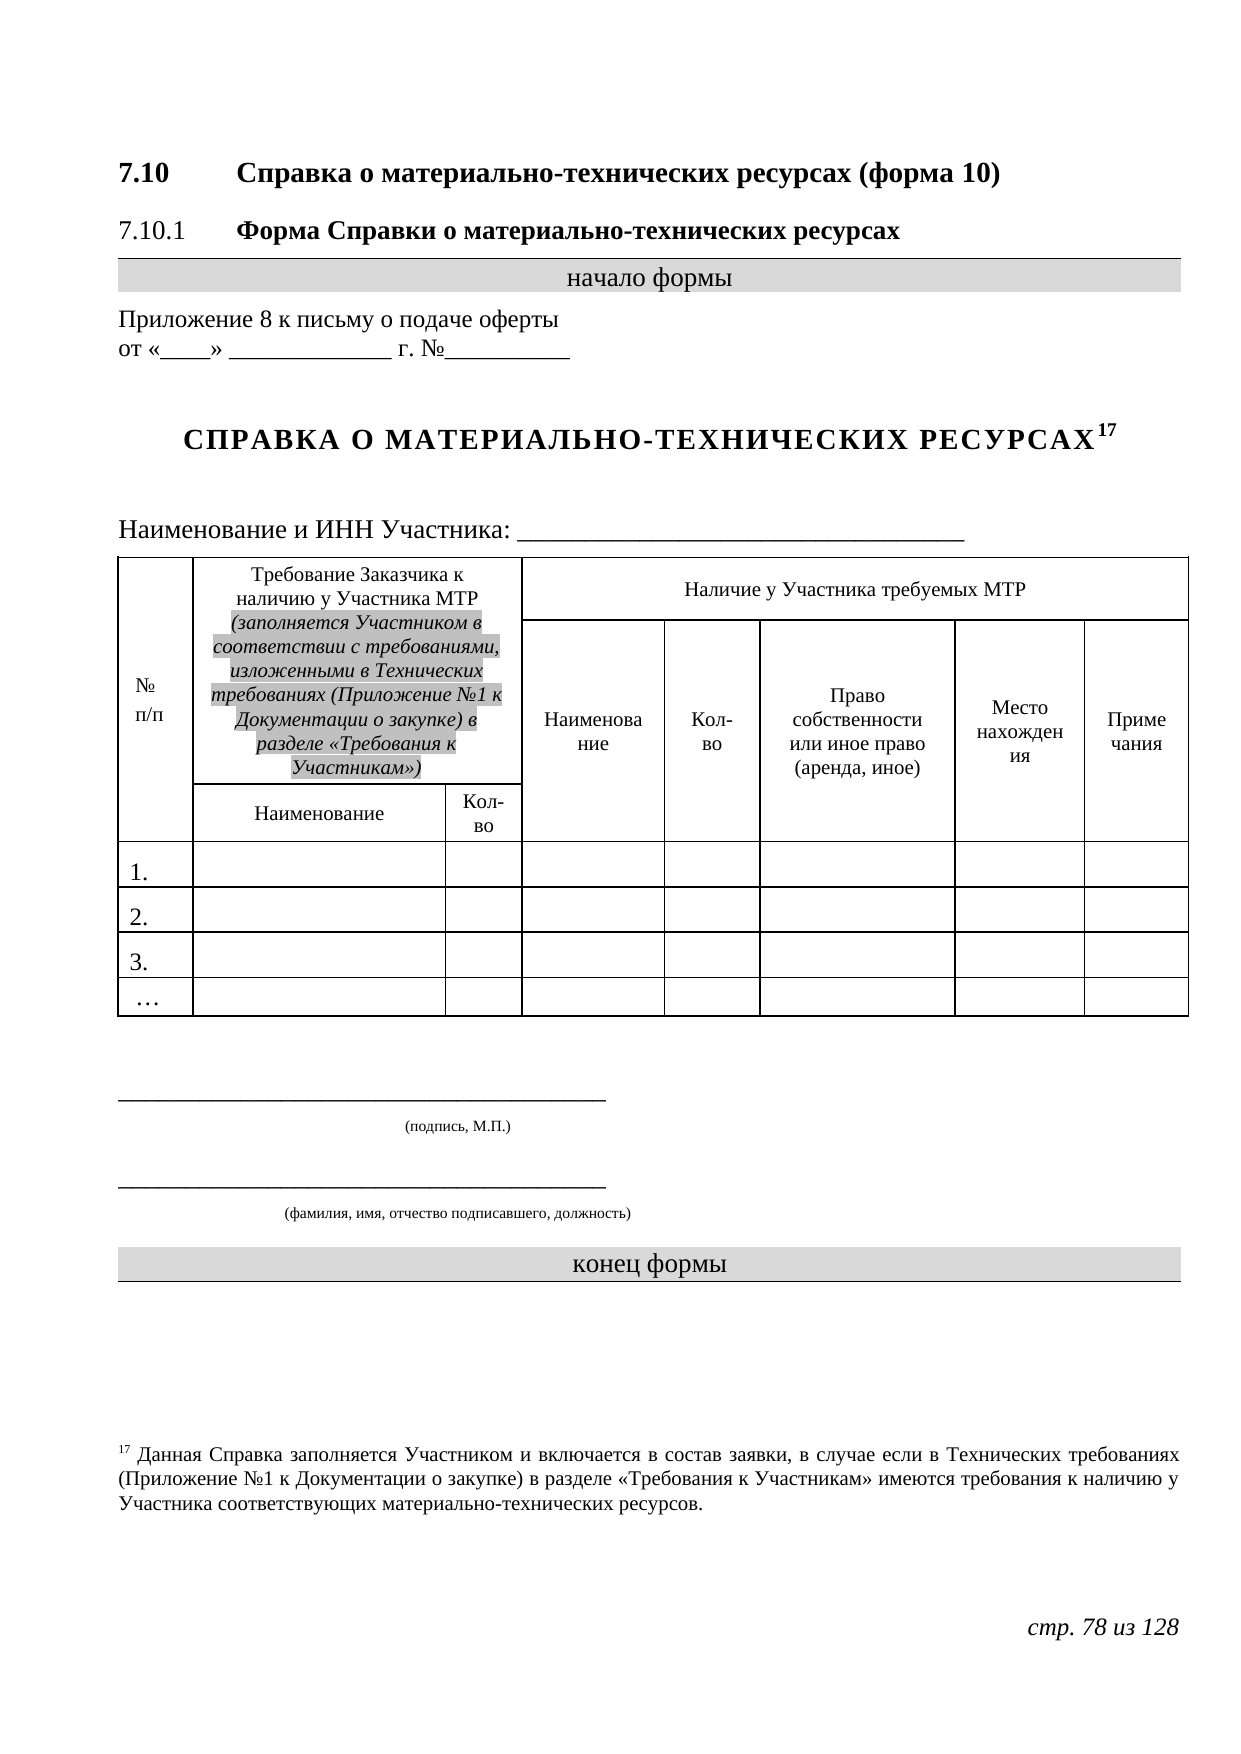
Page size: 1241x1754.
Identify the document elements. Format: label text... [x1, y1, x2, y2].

table_cell Место нахождения [956, 621, 1084, 841]
text Справка о материально-технических ресурсах [118, 418, 1181, 457]
text Приложение 8 к письму о подаче оферты от «____» _____________ г. №__________ [118, 304, 1181, 362]
table_cell Наименование [194, 785, 445, 841]
text Форма Справки о материально-технических ресурсах [118, 214, 1181, 245]
subtitle Справка о материально-технических ресурсах (форма 10) [118, 156, 1181, 189]
table_header Требование Заказчика к наличию у Участника МТР (заполняется Участником в соответствии с требованиями, изложенными в Технических требованиях (Приложение №1 к Документации о закупке) в разделе «Требования к Участникам») [194, 558, 521, 783]
table_cell [119, 842, 192, 886]
table_cell [665, 978, 759, 1015]
table_cell [956, 888, 1084, 931]
table_cell Кол-во [665, 621, 759, 841]
table_cell [665, 933, 759, 976]
text (подпись, М.П.) [118, 1116, 797, 1148]
table_cell [761, 842, 954, 886]
table_header Наличие у Участника требуемых МТР [523, 558, 1188, 619]
table_cell [665, 888, 759, 931]
table_cell [956, 978, 1084, 1015]
text (фамилия, имя, отчество подписавшего, должность) [118, 1204, 797, 1235]
table_cell [523, 978, 664, 1015]
table_cell [446, 888, 521, 931]
table_cell [761, 933, 954, 976]
text конец формы [118, 1247, 1181, 1281]
table_cell [194, 842, 445, 886]
table_cell Примечания [1085, 621, 1188, 841]
table_cell [194, 978, 445, 1015]
table_cell [523, 933, 664, 976]
table_cell [665, 842, 759, 886]
table_cell [1085, 888, 1188, 931]
table_header № п/п [119, 558, 192, 841]
table_cell [956, 933, 1084, 976]
table_cell [956, 842, 1084, 886]
table_cell [1085, 978, 1188, 1015]
table_cell [761, 978, 954, 1015]
table_cell [761, 888, 954, 931]
table_cell Кол-во [446, 785, 521, 841]
text ____________________________________ [118, 1160, 1181, 1191]
table_cell [446, 933, 521, 976]
text ____________________________________ [118, 1073, 1181, 1104]
table_cell [1085, 933, 1188, 976]
table_cell [194, 888, 445, 931]
table_cell [119, 888, 192, 931]
table_cell [446, 842, 521, 886]
table_cell [523, 842, 664, 886]
table_cell [523, 888, 664, 931]
table_cell … [119, 978, 192, 1015]
table_cell [119, 933, 192, 976]
table_cell [1085, 842, 1188, 886]
table_cell Право собственности или иное право (аренда, иное) [761, 621, 954, 841]
text начало формы [118, 259, 1181, 292]
text Наименование и ИНН Участника: _________________________________ [118, 513, 1181, 544]
table_cell [446, 978, 521, 1015]
table_cell [194, 933, 445, 976]
table_cell Наименование [523, 621, 664, 841]
